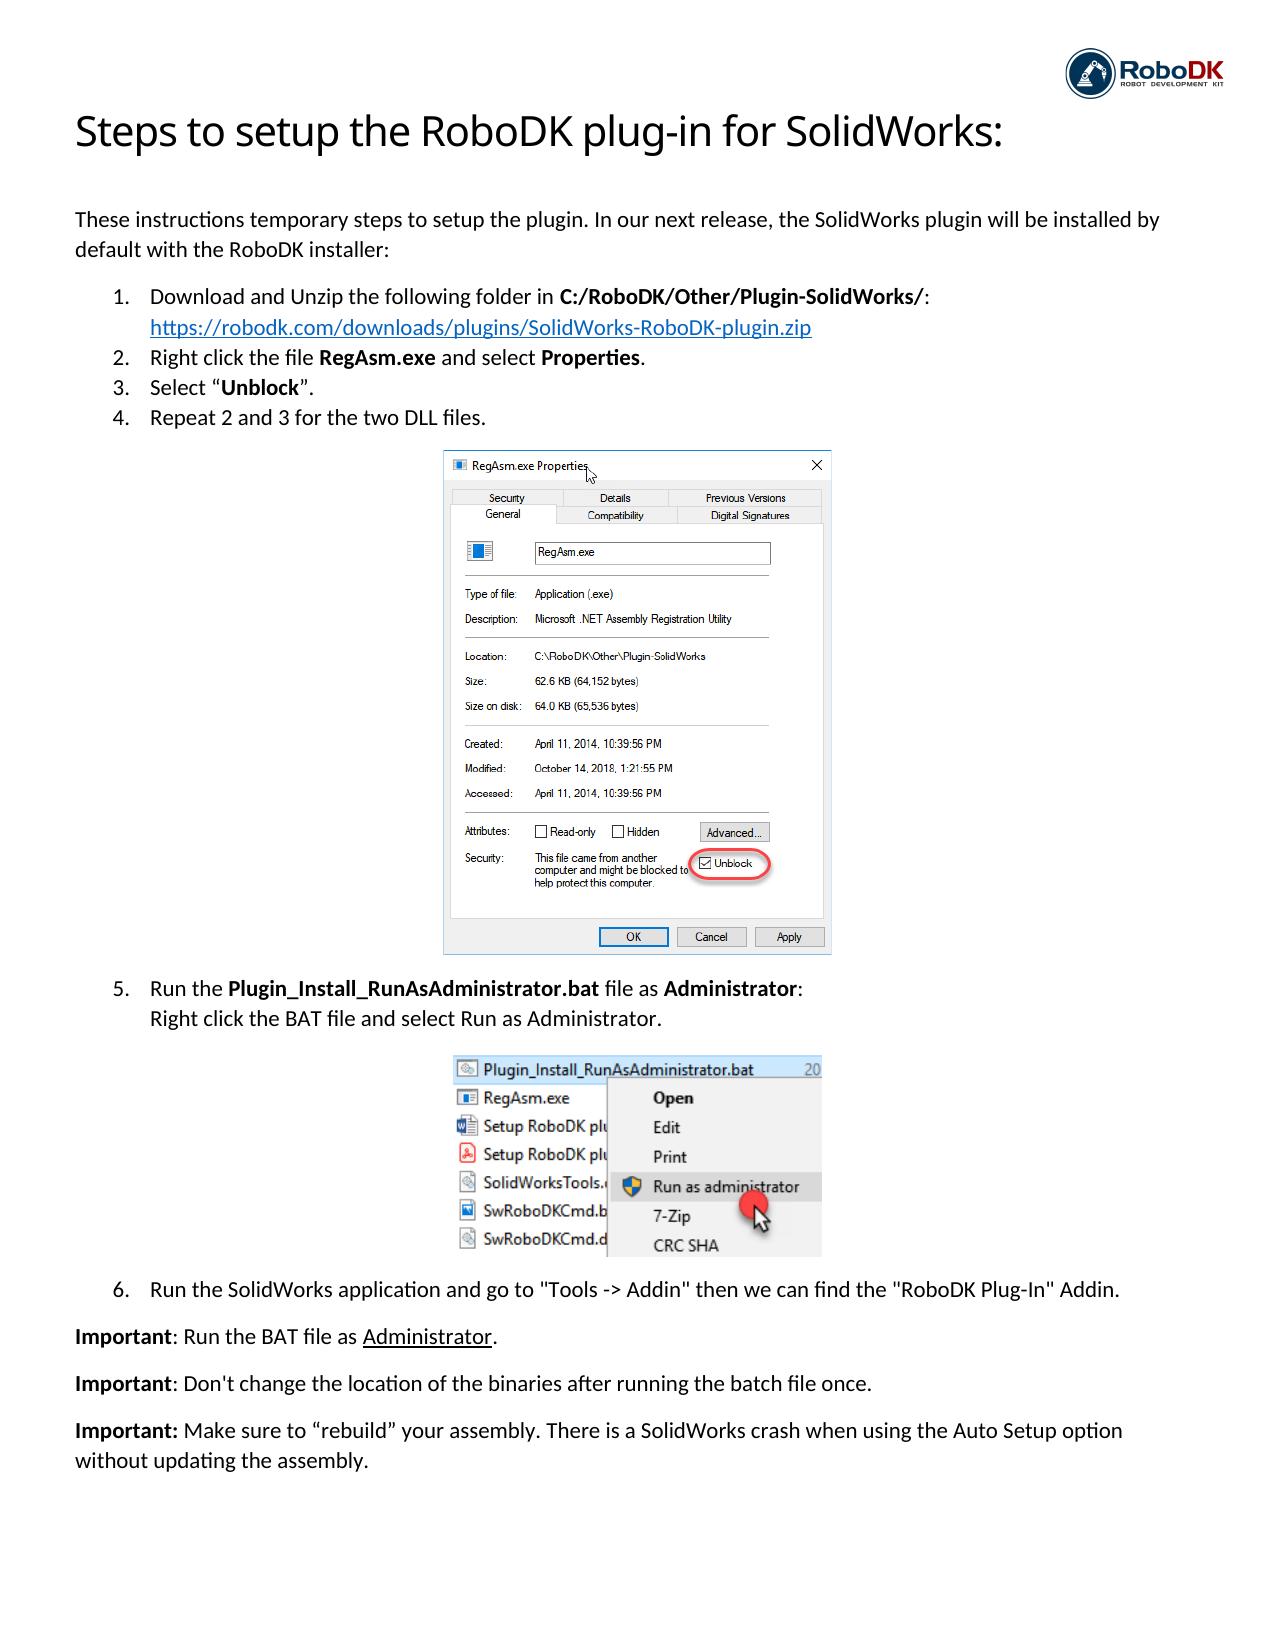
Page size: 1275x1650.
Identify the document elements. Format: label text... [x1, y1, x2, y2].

list Run the SolidWorks application and go to "Tools -> Addin" then we can find the "RoboDK Plug-In" Addin. [112, 1275, 1200, 1303]
picture [443, 450, 832, 955]
list Select “Unblock”. [112, 373, 1200, 401]
text These instructions temporary steps to setup the plugin. In our next release, the SolidWorks plugin will be installed by default with the RoboDK installer: [75, 205, 1200, 264]
text Important: Don't change the location of the binaries after running the batch file once. [75, 1369, 1200, 1397]
list Download and Unzip the following folder in C:/RoboDK/Other/Plugin-SolidWorks/: [112, 282, 1200, 311]
text Important: Make sure to “rebuild” your assembly. There is a SolidWorks crash when using the Auto Setup option without updating the assembly. [75, 1416, 1200, 1474]
title Steps to setup the RoboDK plug-in for SolidWorks: [75, 102, 1200, 158]
list Right click the file RegAsm.exe and select Properties. [112, 343, 1200, 371]
list Repeat 2 and 3 for the two DLL files. [112, 403, 1200, 431]
picture [453, 1050, 822, 1257]
text Important: Run the BAT file as Administrator. [75, 1322, 1200, 1350]
list Run the Plugin_Install_RunAsAdministrator.bat file as Administrator: [112, 974, 1200, 1002]
picture [1065, 48, 1224, 99]
list Right click the BAT file and select Run as Administrator. [150, 1004, 1200, 1032]
list https://robodk.com/downloads/plugins/SolidWorks-RoboDK-plugin.zip [150, 313, 1200, 341]
